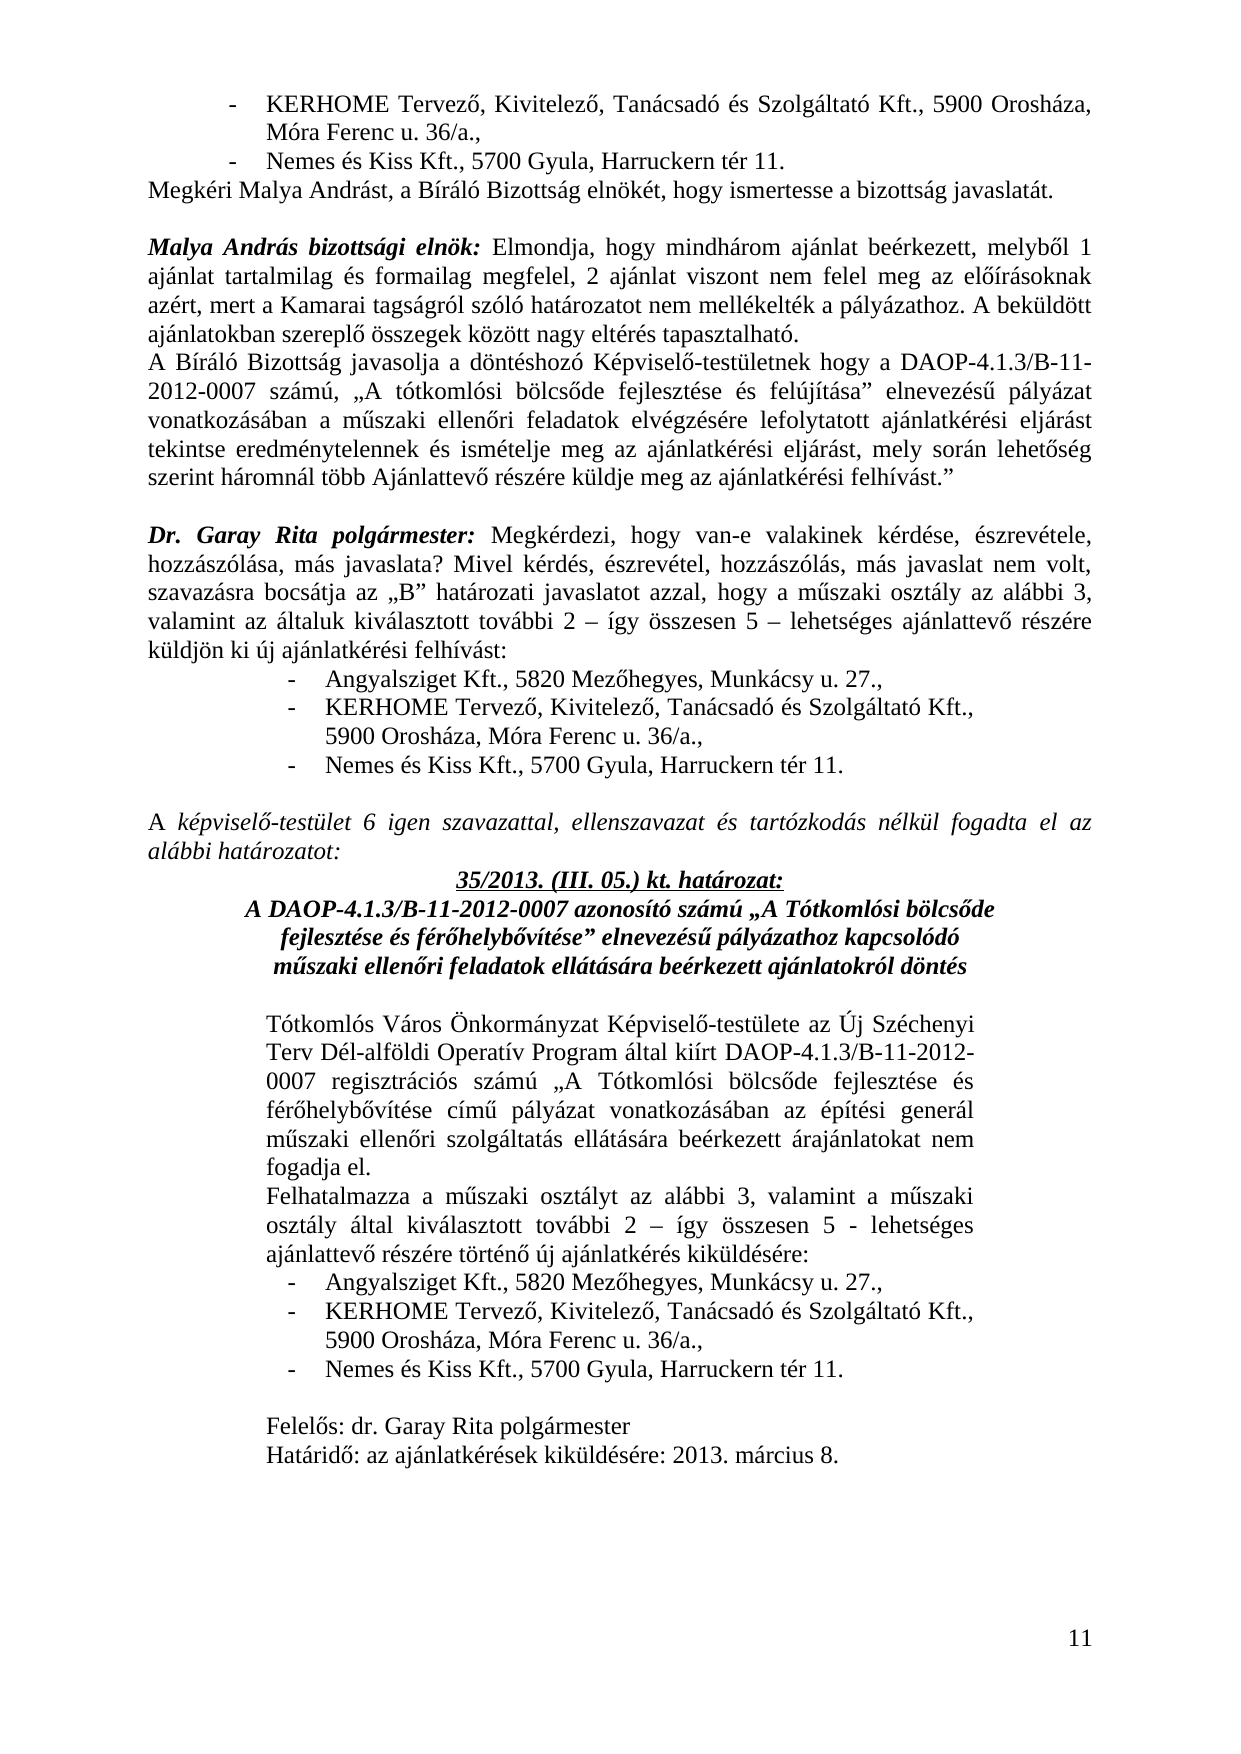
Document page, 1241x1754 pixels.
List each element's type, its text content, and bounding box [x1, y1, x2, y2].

list Nemes és Kiss Kft., 5700 Gyula, Harruckern tér 11. [228, 146, 1093, 175]
text Dr. Garay Rita polgármester: Megkérdezi, hogy van-e valakinek kérdése, észrevétele, hozzászólása, más javaslata? Mivel kérdés, észrevétel, hozzászólás, más javaslat nem volt, szavazásra bocsátja az „B” határozati javaslatot azzal, hogy a műszaki osztály az alábbi 3, valamint az általuk kiválasztott további 2 – így összesen 5 – lehetséges ajánlattevő részére küldjön ki új ajánlatkérési felhívást: [148, 520, 1093, 664]
text A képviselő-testület 6 igen szavazattal, ellenszavazat és tartózkodás nélkül fogadta el az alábbi határozatot: [148, 807, 1093, 865]
text Felhatalmazza a műszaki osztályt az alábbi 3, valamint a műszaki osztály által kiválasztott további 2 – így összesen 5 - lehetséges ajánlattevő részére történő új ajánlatkérés kiküldésére: [266, 1181, 974, 1267]
text Felelős: dr. Garay Rita polgármester [266, 1411, 974, 1440]
text 35/2013. (III. 05.) kt. határozat: [236, 865, 1004, 894]
list Angyalsziget Kft., 5820 Mezőhegyes, Munkácsy u. 27., [287, 1267, 974, 1296]
list Angyalsziget Kft., 5820 Mezőhegyes, Munkácsy u. 27., [287, 664, 974, 692]
text Malya András bizottsági elnök: Elmondja, hogy mindhárom ajánlat beérkezett, melyből 1 ajánlat tartalmilag és formailag megfelel, 2 ajánlat viszont nem felel meg az előírásoknak azért, mert a Kamarai tagságról szóló határozatot nem mellékelték a pályázathoz. A beküldött ajánlatokban szereplő összegek között nagy eltérés tapasztalható. [148, 232, 1093, 347]
text Tótkomlós Város Önkormányzat Képviselő-testülete az Új Széchenyi Terv Dél-alföldi Operatív Program által kiírt DAOP-4.1.3/B-11-2012-0007 regisztrációs számú „A Tótkomlósi bölcsőde fejlesztése és férőhelybővítése című pályázat vonatkozásában az építési generál műszaki ellenőri szolgáltatás ellátására beérkezett árajánlatokat nem fogadja el. [266, 1009, 974, 1181]
text A Bíráló Bizottság javasolja a döntéshozó Képviselő-testületnek hogy a DAOP-4.1.3/B-11-2012-0007 számú, „A tótkomlósi bölcsőde fejlesztése és felújítása” elnevezésű pályázat vonatkozásában a műszaki ellenőri feladatok elvégzésére lefolytatott ajánlatkérési eljárást tekintse eredménytelennek és ismételje meg az ajánlatkérési eljárást, mely során lehetőség szerint háromnál több Ajánlattevő részére küldje meg az ajánlatkérési felhívást.” [148, 347, 1093, 491]
text Megkéri Malya Andrást, a Bíráló Bizottság elnökét, hogy ismertesse a bizottság javaslatát. [148, 175, 1093, 204]
text Határidő: az ajánlatkérések kiküldésére: 2013. március 8. [266, 1440, 974, 1469]
list Nemes és Kiss Kft., 5700 Gyula, Harruckern tér 11. [287, 750, 974, 779]
list KERHOME Tervező, Kivitelező, Tanácsadó és Szolgáltató Kft., 5900 Orosháza, Móra Ferenc u. 36/a., [287, 692, 974, 750]
list Nemes és Kiss Kft., 5700 Gyula, Harruckern tér 11. [287, 1354, 974, 1382]
text A DAOP-4.1.3/B-11-2012-0007 azonosító számú „A Tótkomlósi bölcsőde fejlesztése és férőhelybővítése” elnevezésű pályázathoz kapcsolódó műszaki ellenőri feladatok ellátására beérkezett ajánlatokról döntés [236, 894, 1004, 980]
list KERHOME Tervező, Kivitelező, Tanácsadó és Szolgáltató Kft., 5900 Orosháza, Móra Ferenc u. 36/a., [287, 1296, 974, 1354]
list KERHOME Tervező, Kivitelező, Tanácsadó és Szolgáltató Kft., 5900 Orosháza, Móra Ferenc u. 36/a., [228, 89, 1093, 146]
